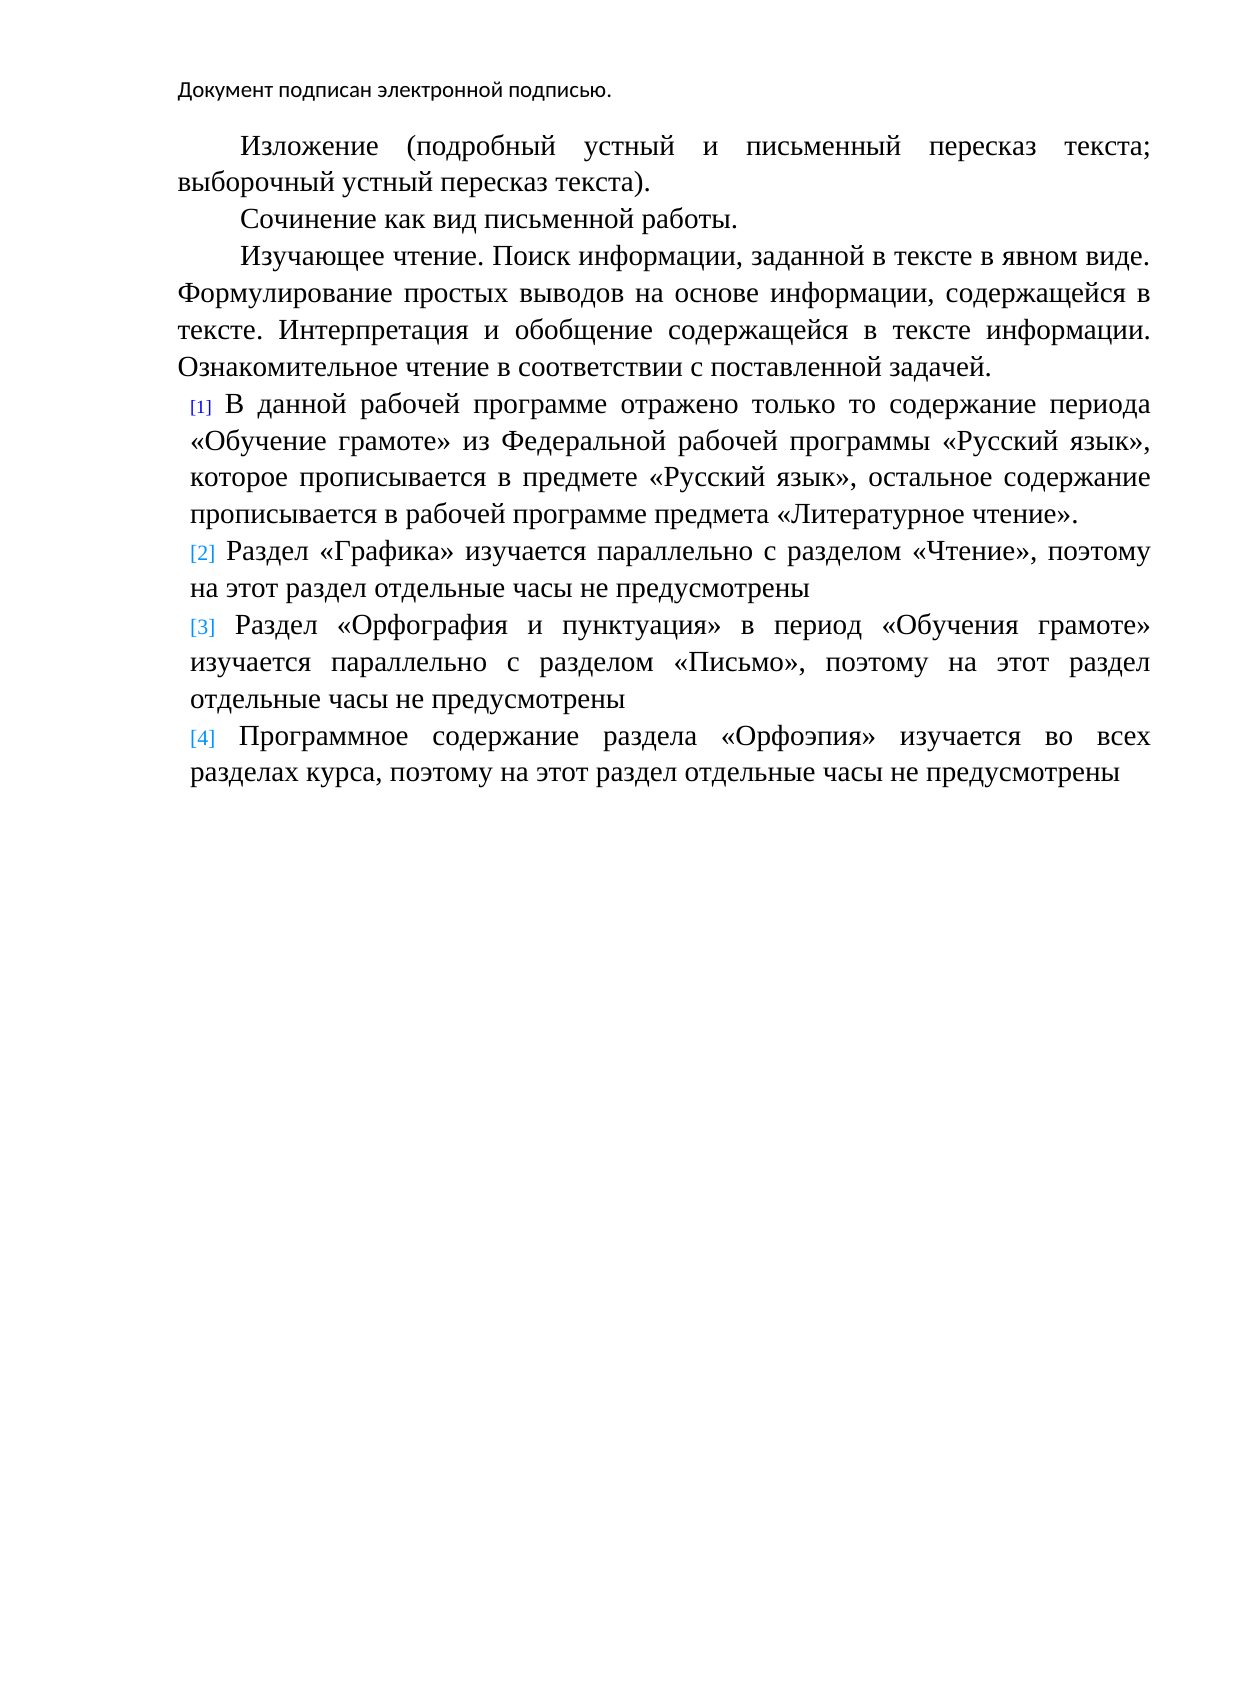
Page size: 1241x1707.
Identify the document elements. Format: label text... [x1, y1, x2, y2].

text [1] В данной рабочей программе отражено только то содержание периода «Обучение грамоте» из Федеральной рабочей программы «Русский язык», которое прописывается в предмете «Русский язык», остальное содержание прописывается в рабочей программе предмета «Литературное чтение». [190, 386, 1152, 530]
text Изучающее чтение. Поиск информации, заданной в тексте в явном виде. Формулирование простых выводов на основе информации, содержащейся в тексте. Интерпретация и обобщение содержащейся в тексте информации. Ознакомительное чтение в соответствии с поставленной задачей. [177, 238, 1152, 382]
text Сочинение как вид письменной работы. [177, 201, 1152, 235]
text [3] Раздел «Орфография и пунктуация» в период «Обучения грамоте» изучается параллельно с разделом «Письмо», поэтому на этот раздел отдельные часы не предусмотрены [190, 607, 1152, 714]
text Изложение (подробный устный и письменный пересказ текста; выборочный устный пересказ текста). [177, 128, 1152, 198]
text [4] Программное содержание раздела «Орфоэпия» изучается во всех разделах курса, поэтому на этот раздел отдельные часы не предусмотрены [190, 718, 1152, 788]
text [2] Раздел «Графика» изучается параллельно с разделом «Чтение», поэтому на этот раздел отдельные часы не предусмотрены [190, 533, 1152, 604]
